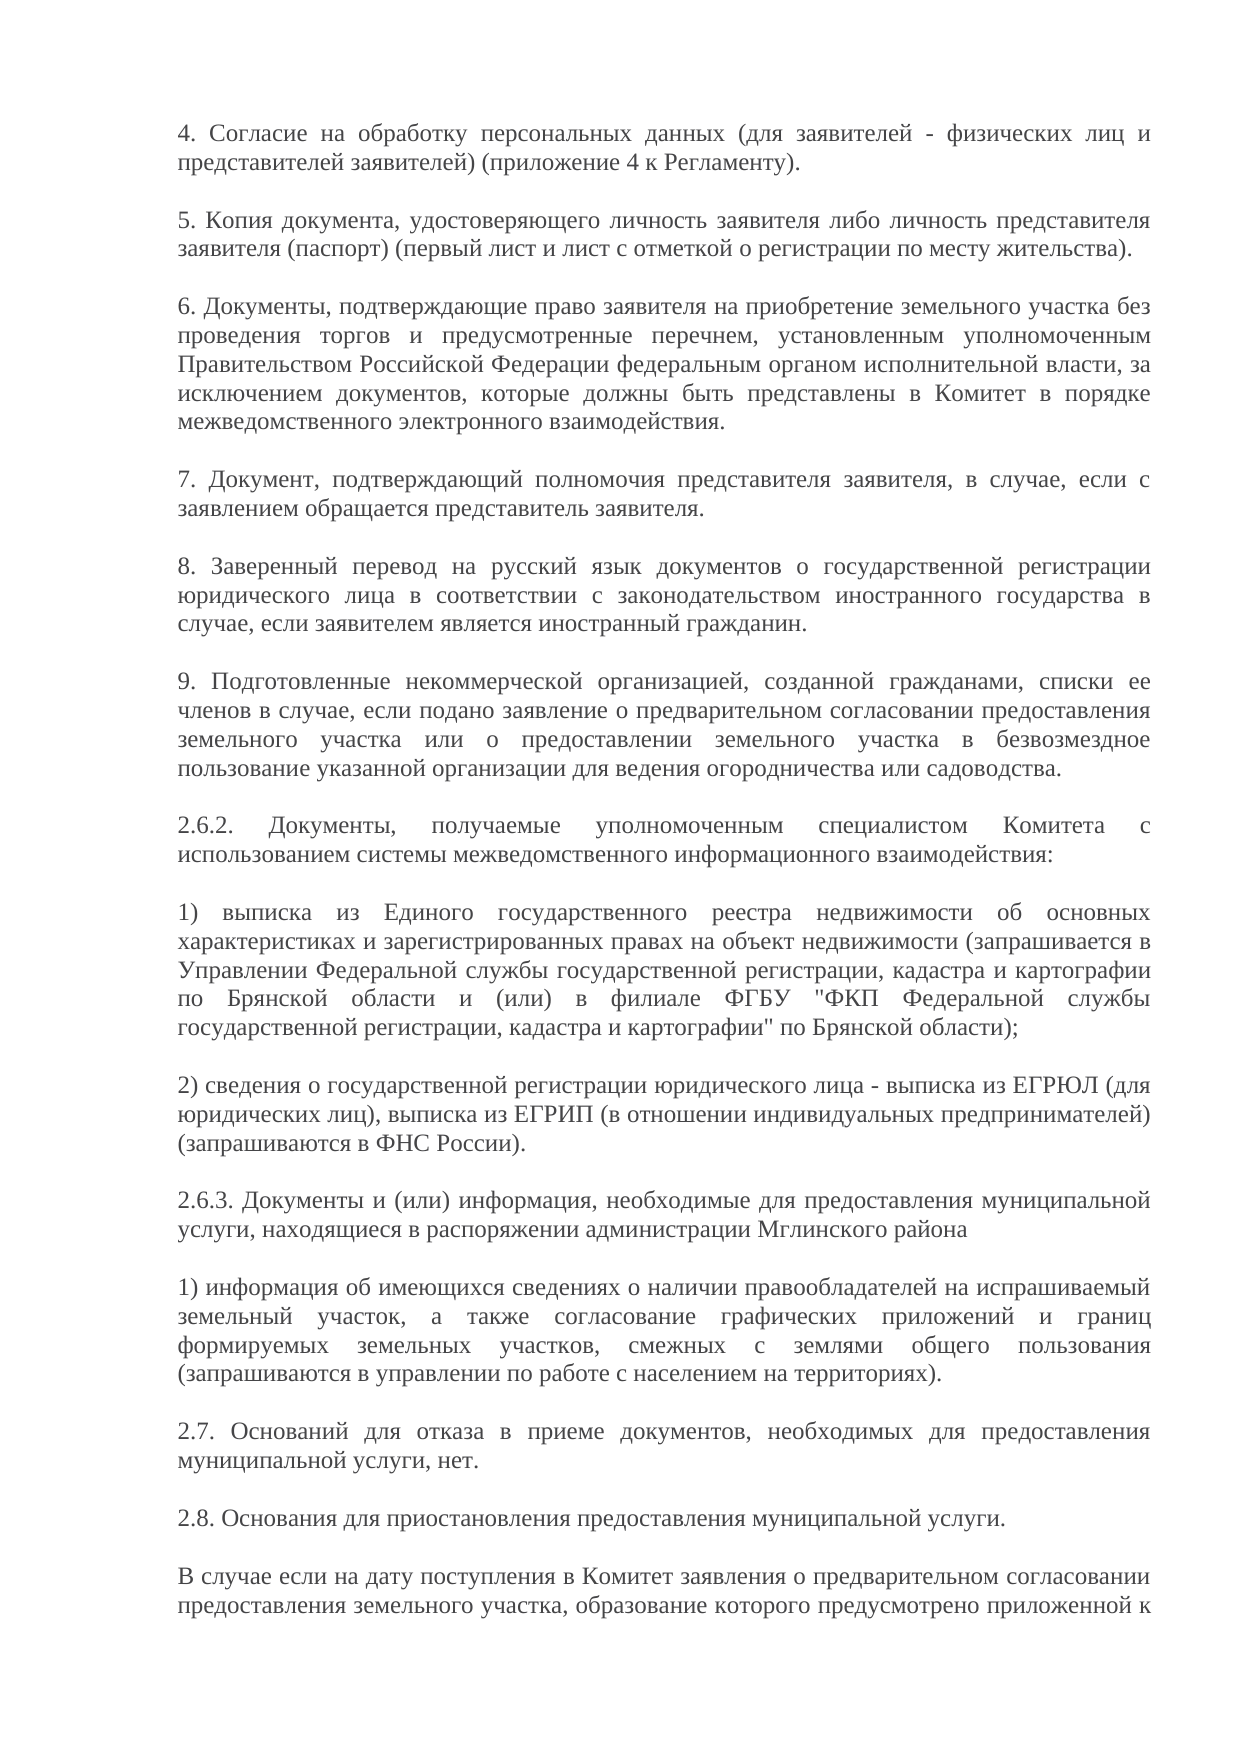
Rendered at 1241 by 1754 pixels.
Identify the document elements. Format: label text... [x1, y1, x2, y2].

text 7. Документ, подтверждающий полномочия представителя заявителя, в случае, если с заявлением обращается представитель заявителя. [177, 464, 1152, 522]
text 4. Согласие на обработку персональных данных (для заявителей - физических лиц и представителей заявителей) (приложение 4 к Регламенту). [177, 118, 1152, 176]
text 2) сведения о государственной регистрации юридического лица - выписка из ЕГРЮЛ (для юридических лиц), выписка из ЕГРИП (в отношении индивидуальных предпринимателей) (запрашиваются в ФНС России). [177, 1070, 1152, 1156]
text 2.7. Оснований для отказа в приеме документов, необходимых для предоставления муниципальной услуги, нет. [177, 1416, 1152, 1474]
text 9. Подготовленные некоммерческой организацией, созданной гражданами, списки ее членов в случае, если подано заявление о предварительном согласовании предоставления земельного участка или о предоставлении земельного участка в безвозмездное пользование указанной организации для ведения огородничества или садоводства. [177, 666, 1152, 781]
text 5. Копия документа, удостоверяющего личность заявителя либо личность представителя заявителя (паспорт) (первый лист и лист с отметкой о регистрации по месту жительства). [177, 205, 1152, 262]
text 2.6.3. Документы и (или) информация, необходимые для предоставления муниципальной услуги, находящиеся в распоряжении администрации Мглинского района [177, 1186, 1152, 1243]
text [177, 1561, 1152, 1618]
text 2.8. Основания для приостановления предоставления муниципальной услуги. [177, 1503, 1152, 1532]
text 1) выписка из Единого государственного реестра недвижимости об основных характеристиках и зарегистрированных правах на объект недвижимости (запрашивается в Управлении Федеральной службы государственной регистрации, кадастра и картографии по Брянской области и (или) в филиале ФГБУ "ФКП Федеральной службы государственной регистрации, кадастра и картографии" по Брянской области); [177, 897, 1152, 1041]
text 8. Заверенный перевод на русский язык документов о государственной регистрации юридического лица в соответствии с законодательством иностранного государства в случае, если заявителем является иностранный гражданин. [177, 551, 1152, 637]
text 1) информация об имеющихся сведениях о наличии правообладателей на испрашиваемый земельный участок, а также согласование графических приложений и границ формируемых земельных участков, смежных с землями общего пользования (запрашиваются в управлении по работе с населением на территориях). [177, 1272, 1152, 1387]
text 6. Документы, подтверждающие право заявителя на приобретение земельного участка без проведения торгов и предусмотренные перечнем, установленным уполномоченным Правительством Российской Федерации федеральным органом исполнительной власти, за исключением документов, которые должны быть представлены в Комитет в порядке межведомственного электронного взаимодействия. [177, 291, 1152, 435]
text 2.6.2. Документы, получаемые уполномоченным специалистом Комитета с использованием системы межведомственного информационного взаимодействия: [177, 811, 1152, 868]
